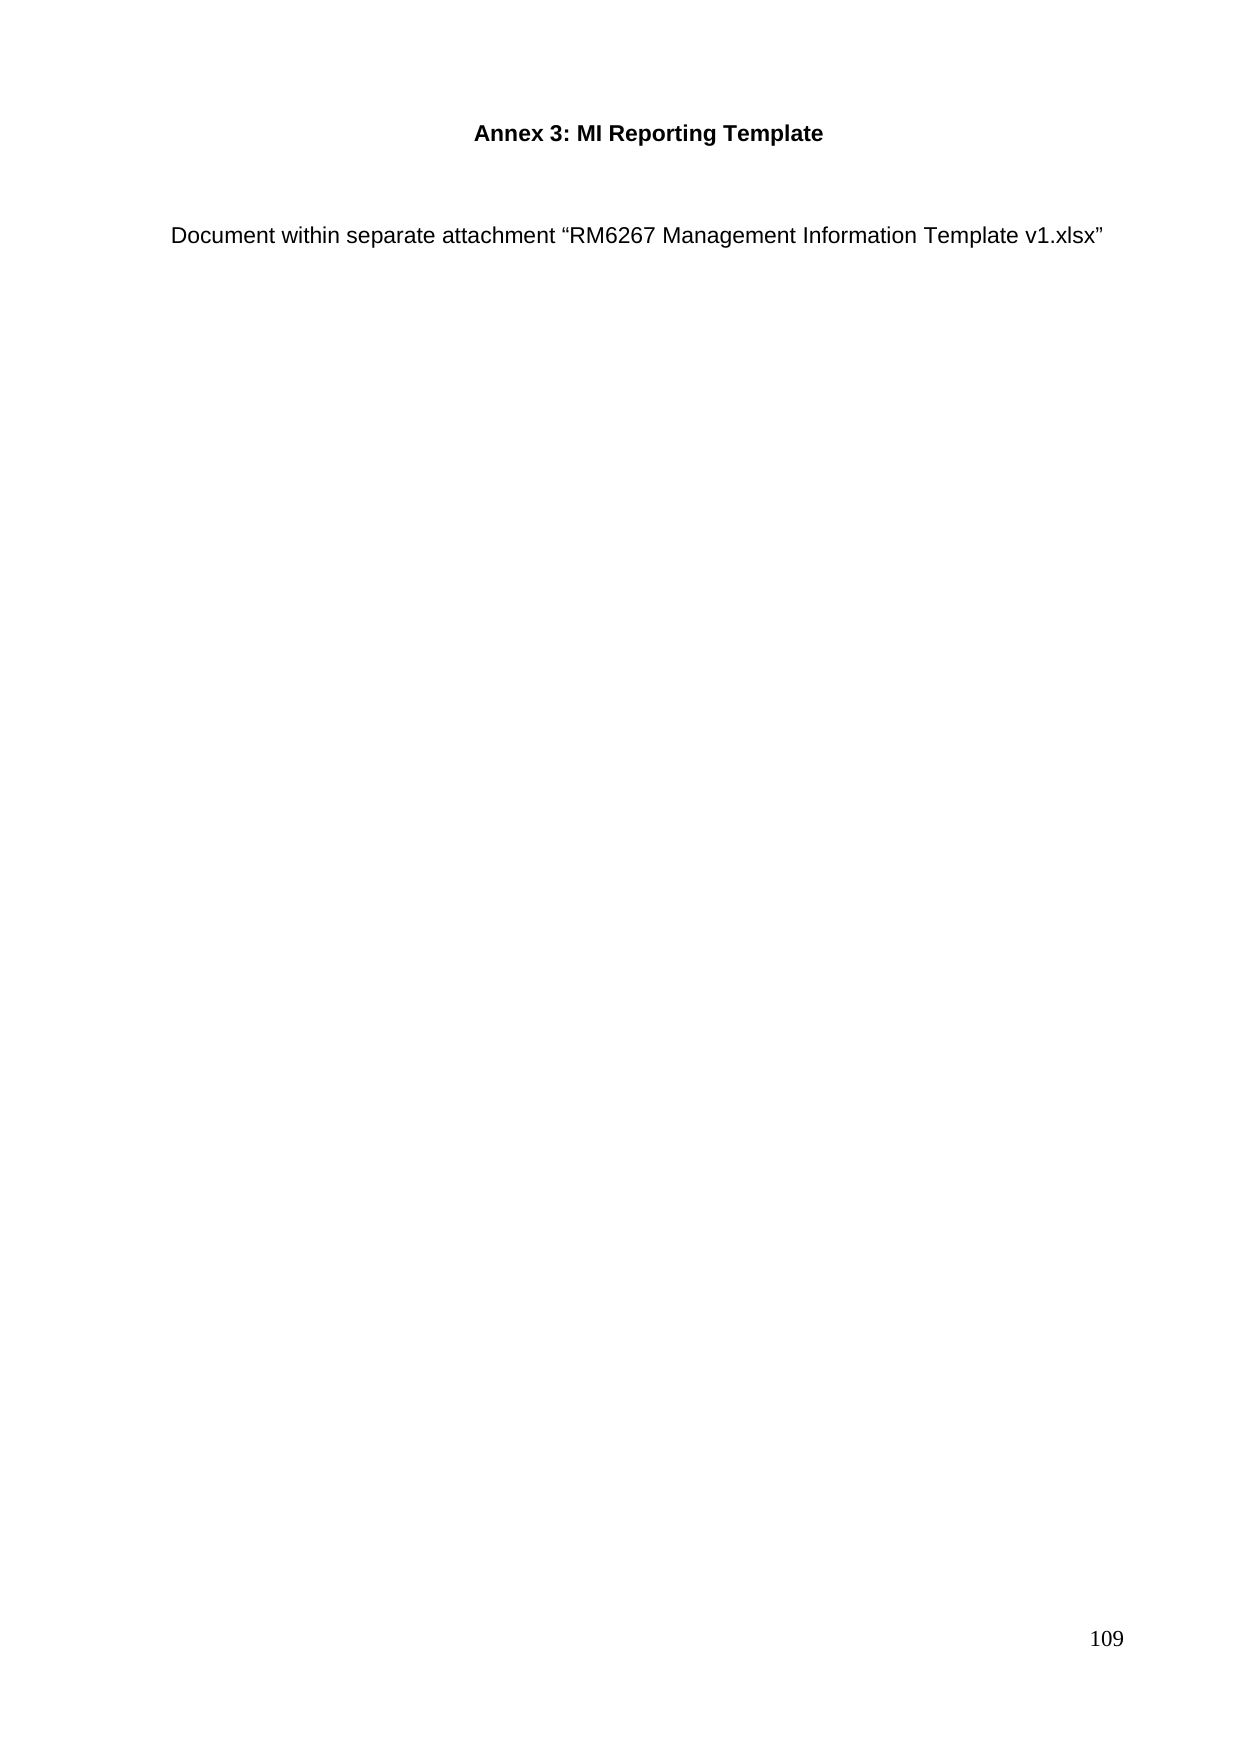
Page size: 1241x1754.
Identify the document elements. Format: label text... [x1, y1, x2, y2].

text Annex 3: MI Reporting Template [236, 120, 1050, 146]
text Document within separate attachment “RM6267 Management Information Template v1.xlsx” [150, 222, 1123, 248]
